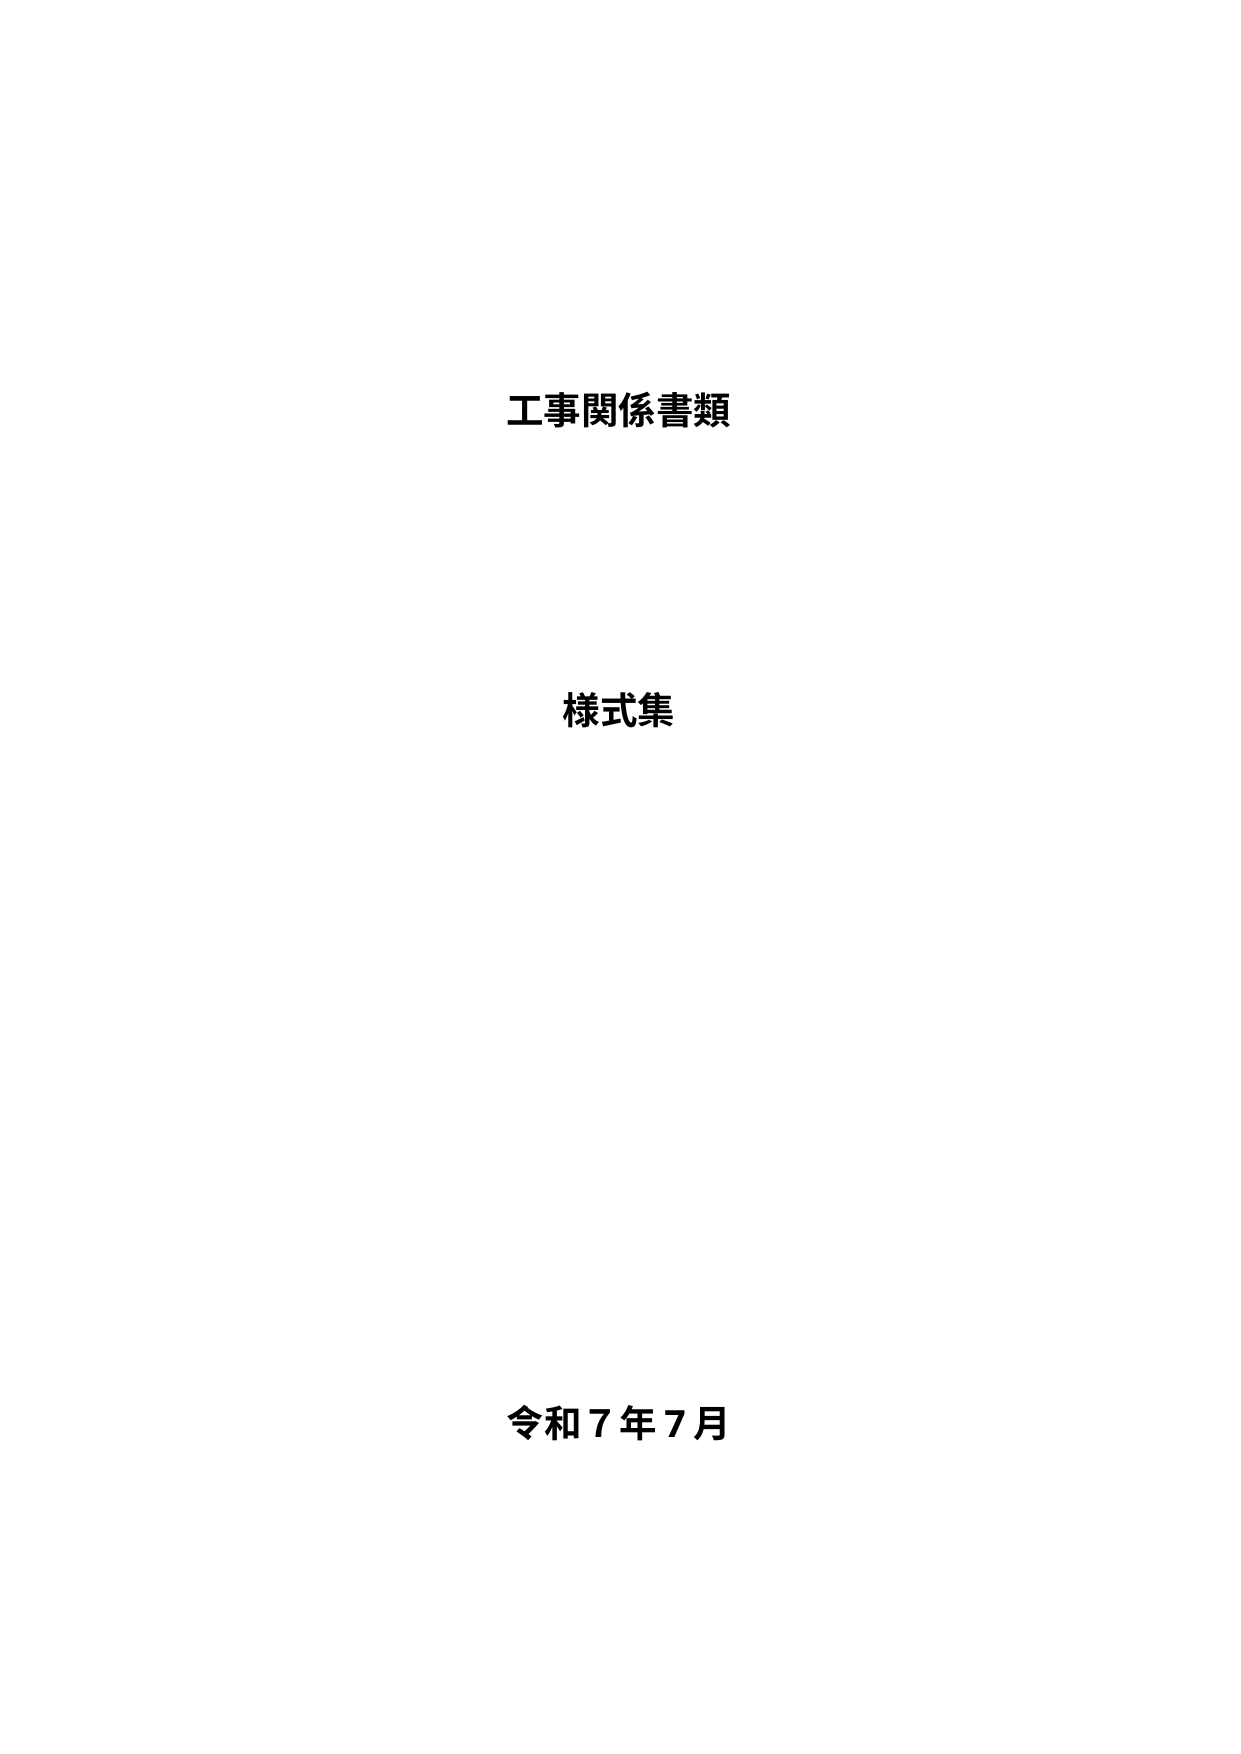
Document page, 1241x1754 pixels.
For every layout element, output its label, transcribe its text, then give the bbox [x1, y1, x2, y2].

text 令和７年7月 [112, 1383, 1125, 1458]
text 様式集 [112, 671, 1125, 746]
text 工事関係書類 [112, 371, 1125, 446]
